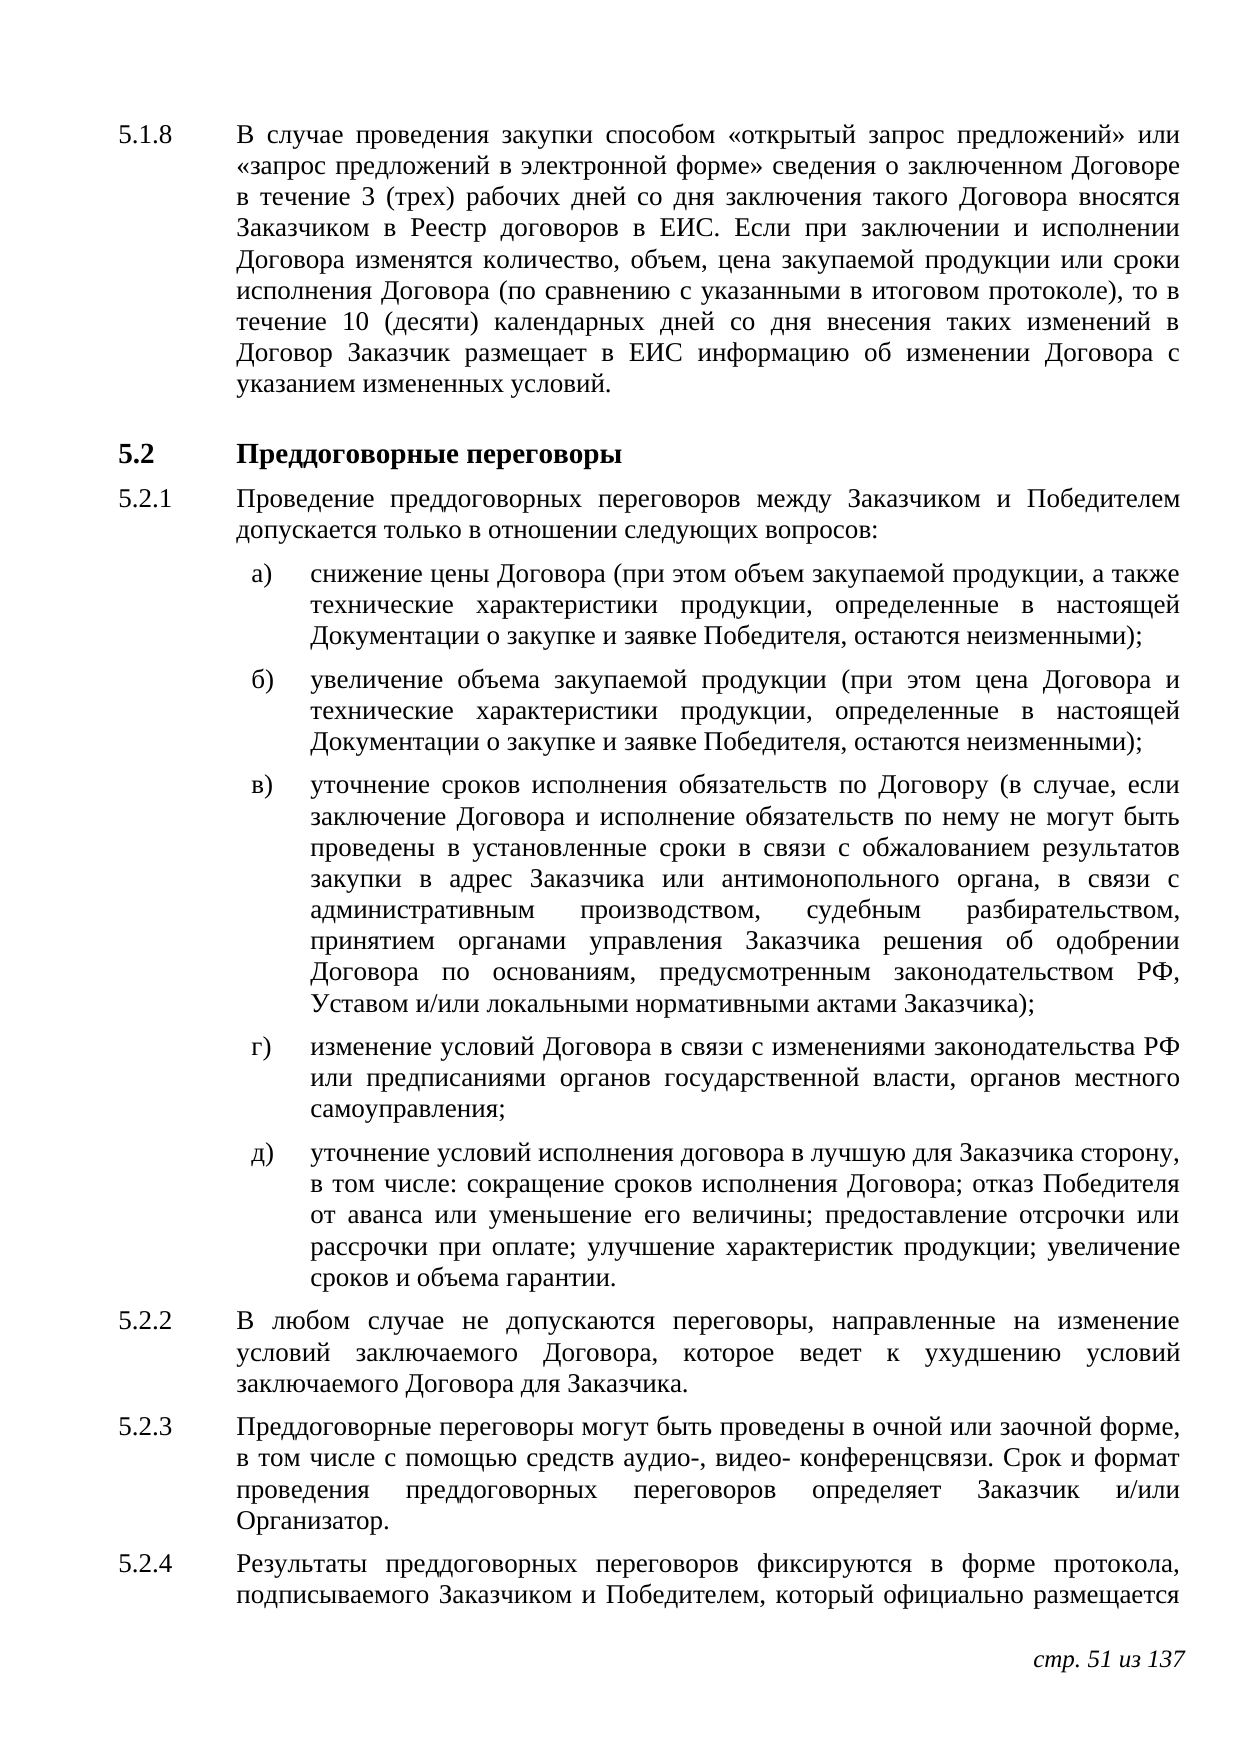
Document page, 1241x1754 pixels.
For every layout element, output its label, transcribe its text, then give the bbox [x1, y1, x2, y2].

text уточнение условий исполнения договора в лучшую для Заказчика сторону, в том числе: сокращение сроков исполнения Договора; отказ Победителя от аванса или уменьшение его величины; предоставление отсрочки или рассрочки при оплате; улучшение характеристик продукции; увеличение сроков и объема гарантии. [251, 1136, 1181, 1292]
text изменение условий Договора в связи с изменениями законодательства РФ или предписаниями органов государственной власти, органов местного самоуправления; [251, 1030, 1181, 1124]
text Проведение преддоговорных переговоров между Заказчиком и Победителем допускается только в отношении следующих вопросов: [118, 482, 1181, 544]
text увеличение объема закупаемой продукции (при этом цена Договора и технические характеристики продукции, определенные в настоящей Документации о закупке и заявке Победителя, остаются неизменными); [251, 663, 1181, 756]
text снижение цены Договора (при этом объем закупаемой продукции, а также технические характеристики продукции, определенные в настоящей Документации о закупке и заявке Победителя, остаются неизменными); [251, 557, 1181, 650]
text уточнение сроков исполнения обязательств по Договору (в случае, если заключение Договора и исполнение обязательств по нему не могут быть проведены в установленные сроки в связи с обжалованием результатов закупки в адрес Заказчика или антимонопольного органа, в связи с административным производством, судебным разбирательством, принятием органами управления Заказчика решения об одобрении Договора по основаниям, предусмотренным законодательством РФ, Уставом и/или локальными нормативными актами Заказчика); [251, 769, 1181, 1018]
text В случае проведения закупки способом «открытый запрос предложений» или «запрос предложений в электронной форме» сведения о заключенном Договоре в течение 3 (трех) рабочих дней со дня заключения такого Договора вносятся Заказчиком в Реестр договоров в ЕИС. Если при заключении и исполнении Договора изменятся количество, объем, цена закупаемой продукции или сроки исполнения Договора (по сравнению с указанными в итоговом протоколе), то в течение 10 (десяти) календарных дней со дня внесения таких изменений в Договор Заказчик размещает в ЕИС информацию об изменении Договора с указанием измененных условий. [118, 118, 1181, 398]
text В любом случае не допускаются переговоры, направленные на изменение условий заключаемого Договора, которое ведет к ухудшению условий заключаемого Договора для Заказчика. [118, 1304, 1181, 1398]
subtitle Преддоговорные переговоры [118, 436, 1181, 469]
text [118, 1547, 1181, 1610]
text Преддоговорные переговоры могут быть проведены в очной или заочной форме, в том числе с помощью средств аудио-, видео- конференцсвязи. Срок и формат проведения преддоговорных переговоров определяет Заказчик и/или Организатор. [118, 1410, 1181, 1535]
